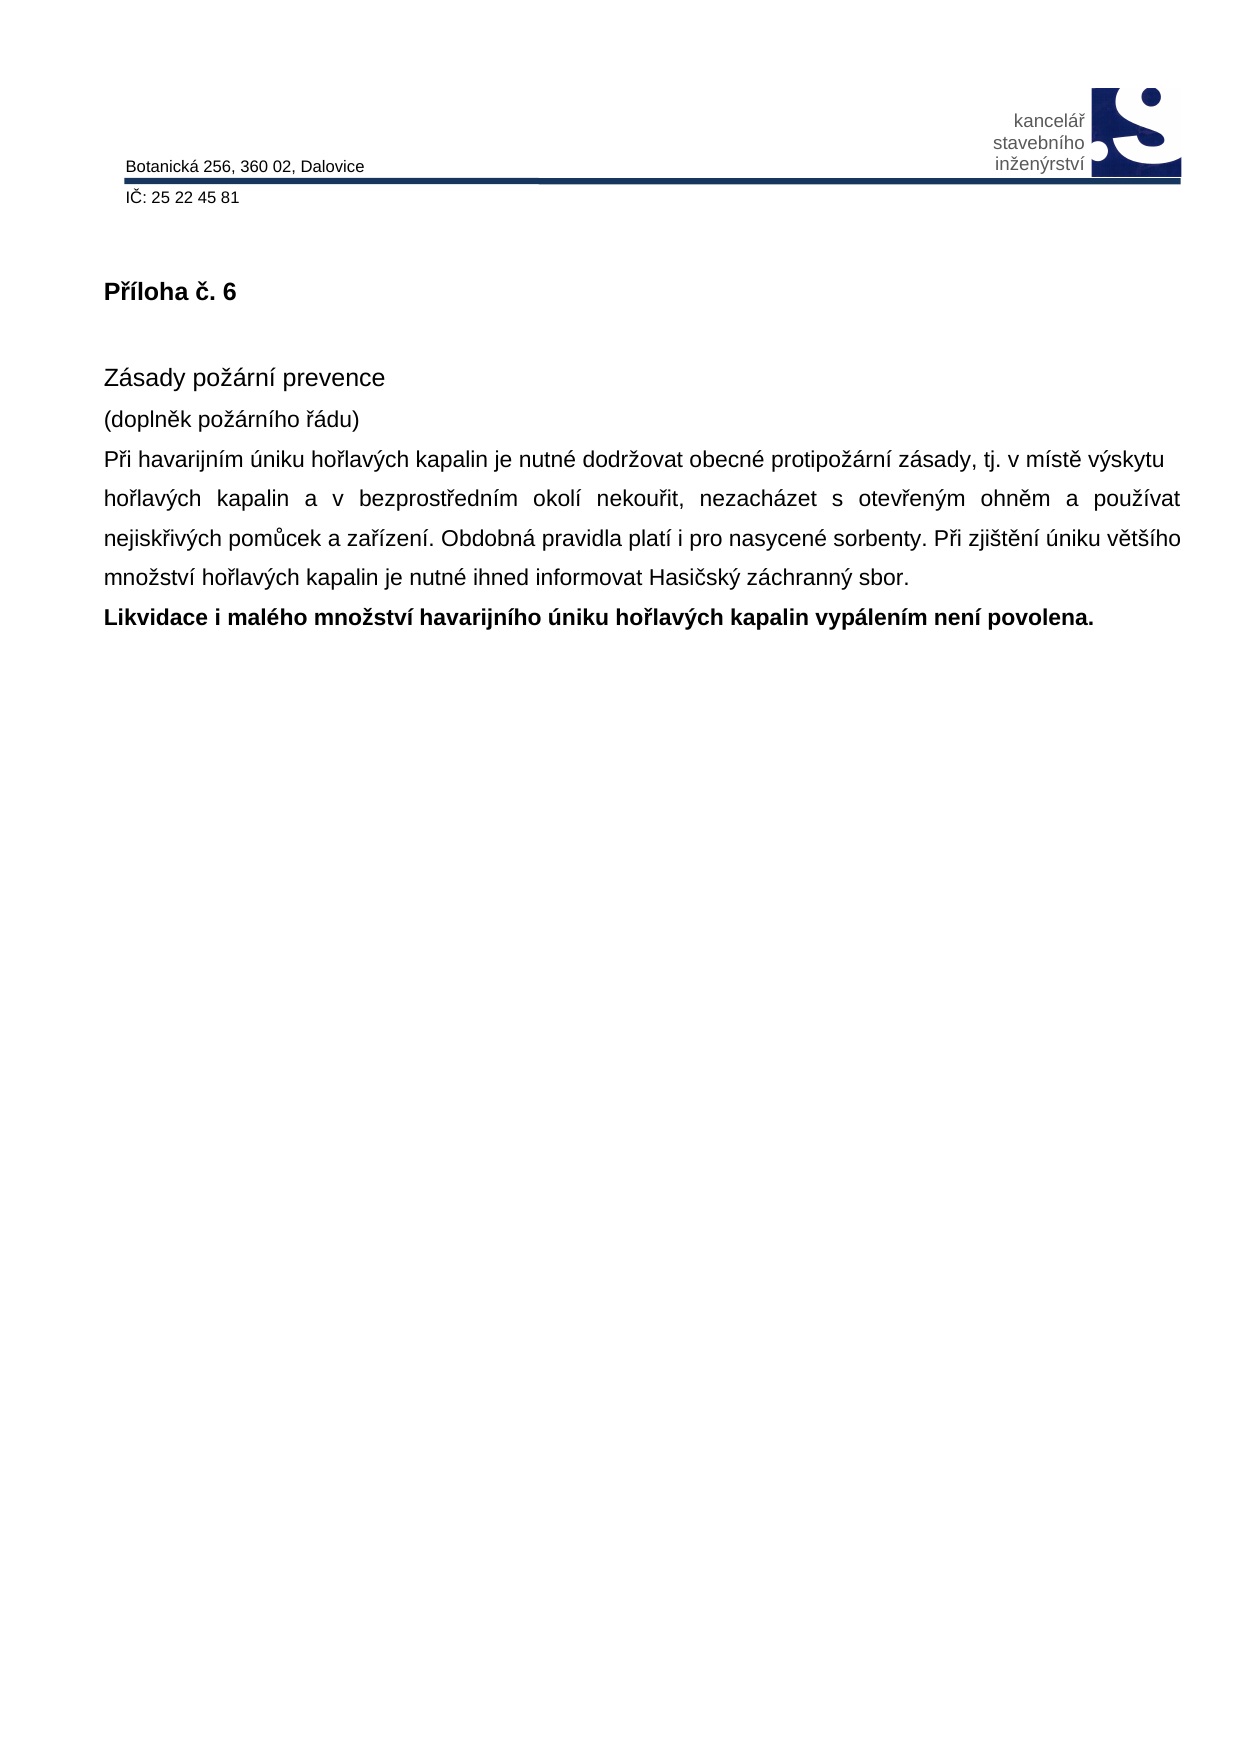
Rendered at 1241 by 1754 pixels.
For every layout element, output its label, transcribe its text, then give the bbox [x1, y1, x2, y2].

text hořlavých kapalin a v bezprostředním okolí nekouřit, nezacházet s otevřeným ohněm a používat nejiskřivých pomůcek a zařízení. Obdobná pravidla platí i pro nasycené sorbenty. Při zjištění úniku většího množství hořlavých kapalin je nutné ihned informovat Hasičský záchranný sbor. [103, 485, 1181, 591]
text Příloha č. 6 [103, 277, 1181, 306]
text (doplněk požárního řádu) [103, 406, 1181, 433]
text Zásady požární prevence [103, 363, 1181, 392]
picture [1091, 88, 1182, 177]
text Při havarijním úniku hořlavých kapalin je nutné dodržovat obecné protipožární zásady, tj. v místě výskytu [103, 446, 1181, 472]
text Likvidace i malého množství havarijního úniku hořlavých kapalin vypálením není povolena. [103, 604, 1181, 630]
